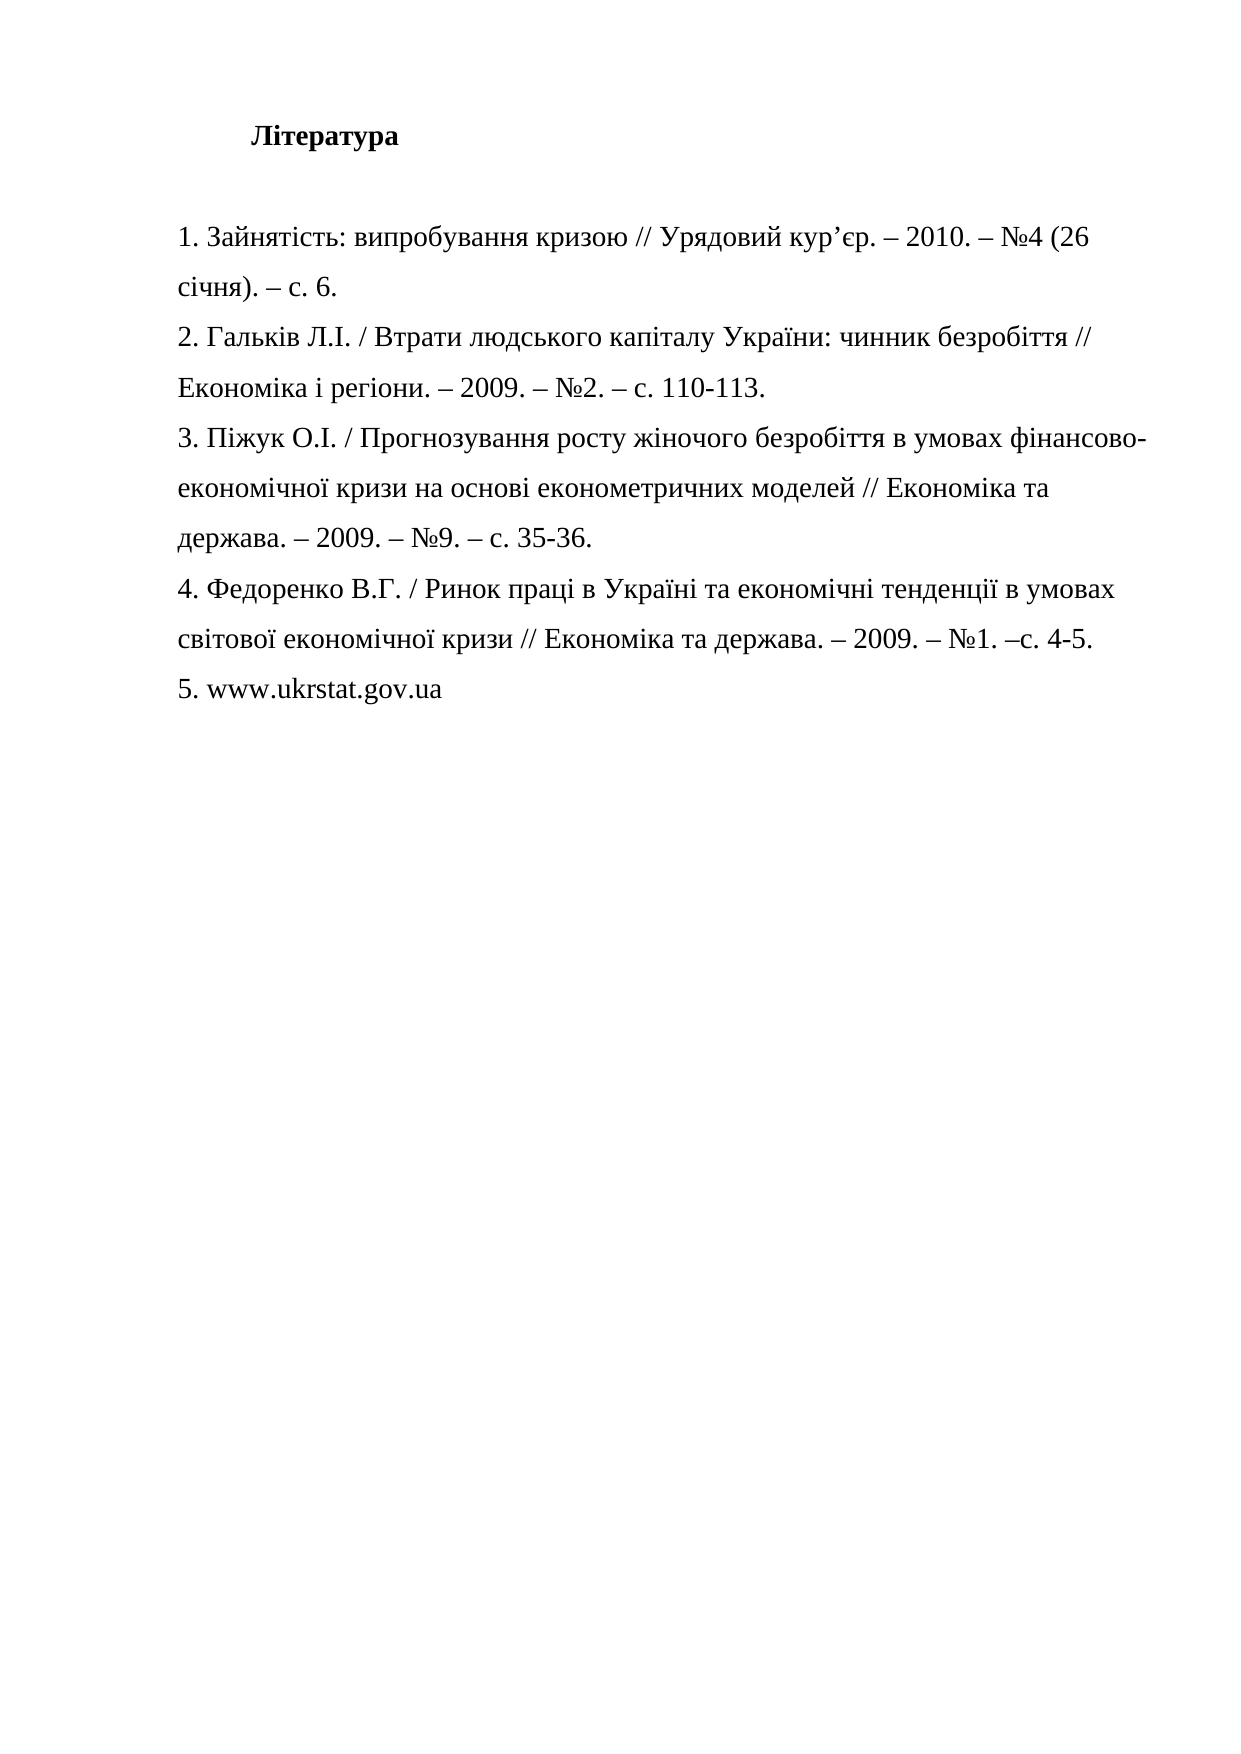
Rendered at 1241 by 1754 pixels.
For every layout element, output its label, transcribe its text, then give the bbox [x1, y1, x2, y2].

text 5. www.ukrstat.gov.ua [177, 672, 1152, 705]
text 2. Гальків Л.І. / Втрати людського капіталу України: чинник безробіття // Економіка і регіони. – 2009. – №2. – с. 110-113. [177, 319, 1152, 403]
text 4. Федоренко В.Г. / Ринок праці в Україні та економічні тенденції в умовах світової економічної кризи // Економіка та держава. – 2009. – №1. –с. 4-5. [177, 571, 1152, 655]
text 3. Піжук О.І. / Прогнозування росту жіночого безробіття в умовах фінансово-економічної кризи на основі економетричних моделей // Економіка та держава. – 2009. – №9. – с. 35-36. [177, 420, 1152, 554]
text Література [177, 118, 1152, 152]
text 1. Зайнятість: випробування кризою // Урядовий кур’єр. – 2010. – №4 (26 січня). – с. 6. [177, 219, 1152, 303]
